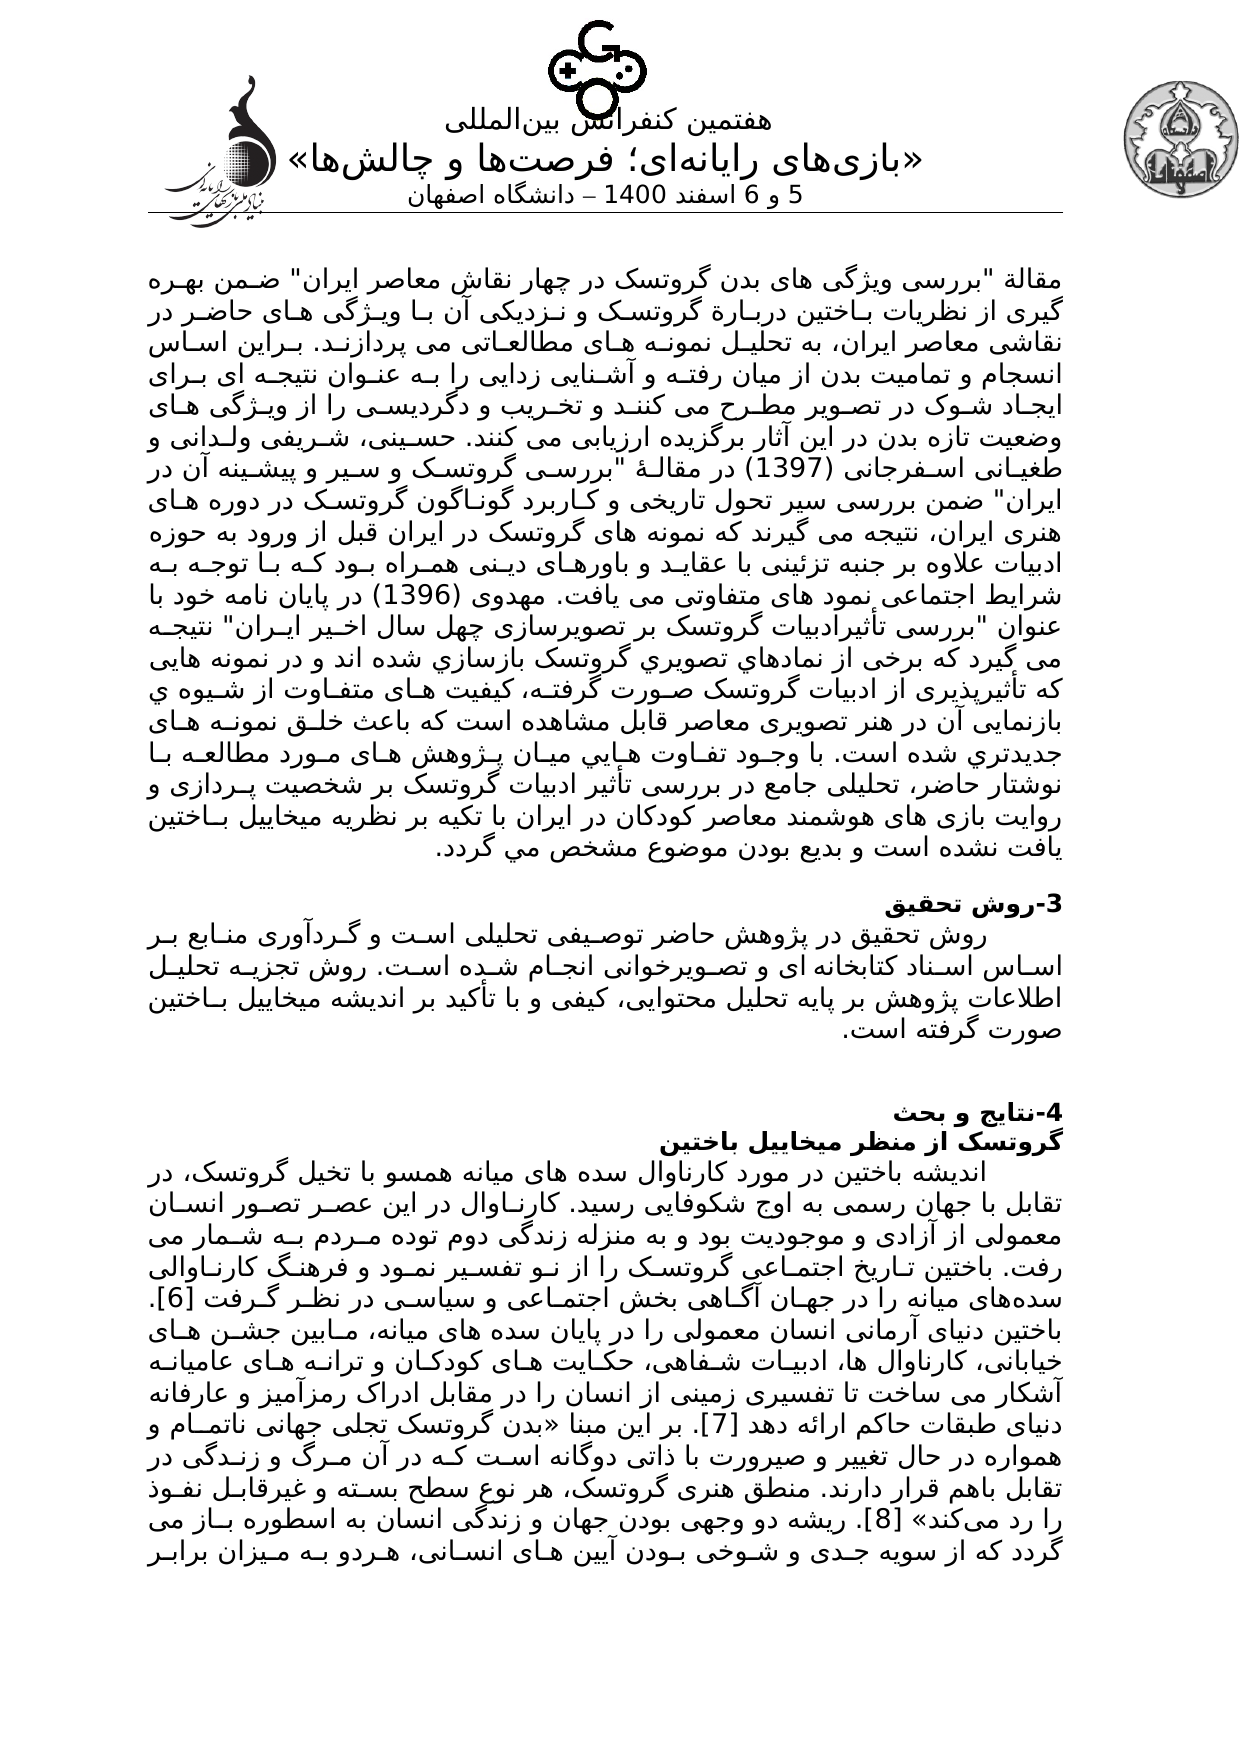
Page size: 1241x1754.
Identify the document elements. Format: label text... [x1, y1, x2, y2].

text 4-نتایج و بحث [148, 1098, 1063, 1127]
text روش تحقیق در پژوهش حاضر توصیفی تحلیلی است و گردآوری منابع بر اساس اسناد کتابخانه ای و تصویرخوانی انجام شده است. روش تجزیه تحلیل اطلاعات پژوهش بر پایه تحلیل محتوایی، کیفی و با تأکید بر اندیشه میخاییل باختین صورت گرفته است. [148, 919, 1063, 1045]
picture [1120, 79, 1241, 199]
picture [147, 75, 302, 229]
picture [547, 18, 648, 122]
text 3-روش تحقیق [148, 889, 1063, 919]
text گروتسک از منظر میخاییل باختین [148, 1127, 1063, 1156]
